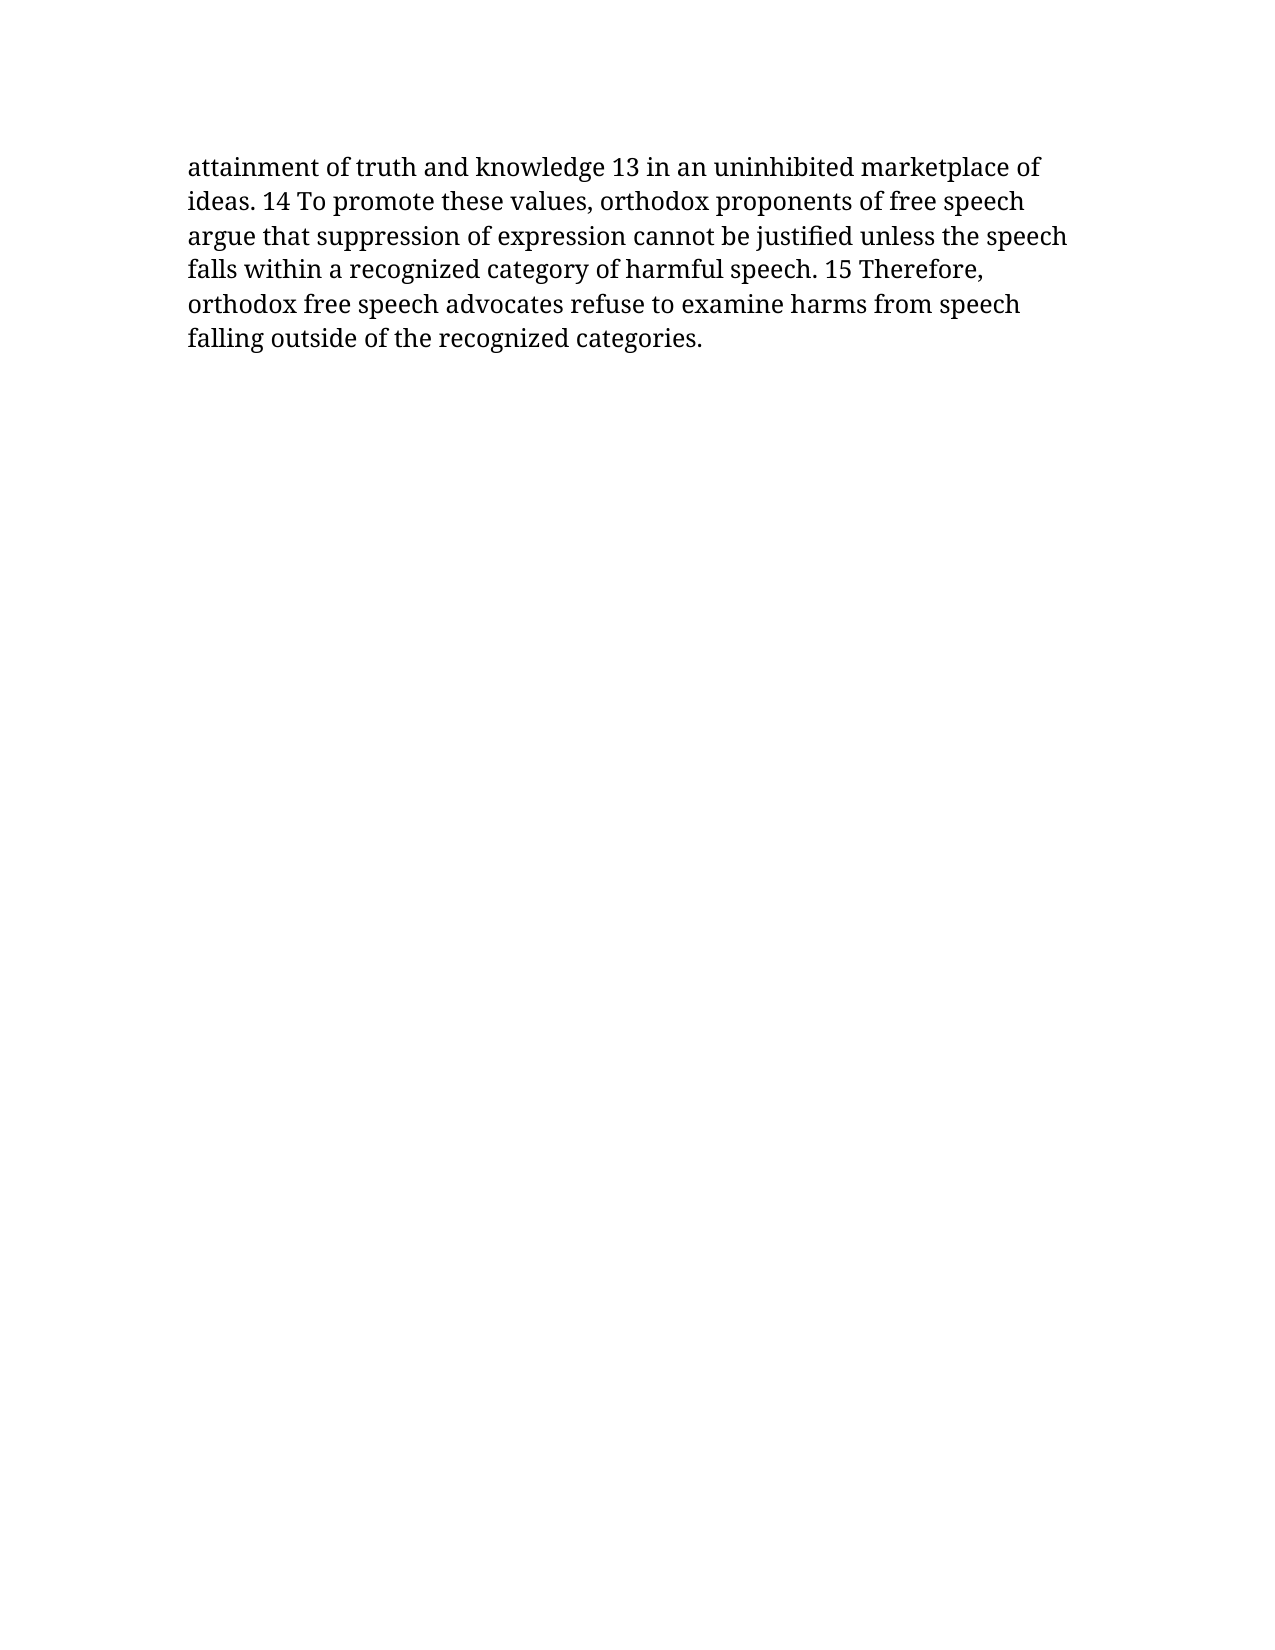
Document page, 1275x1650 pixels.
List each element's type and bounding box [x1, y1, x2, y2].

text [187, 150, 1087, 354]
